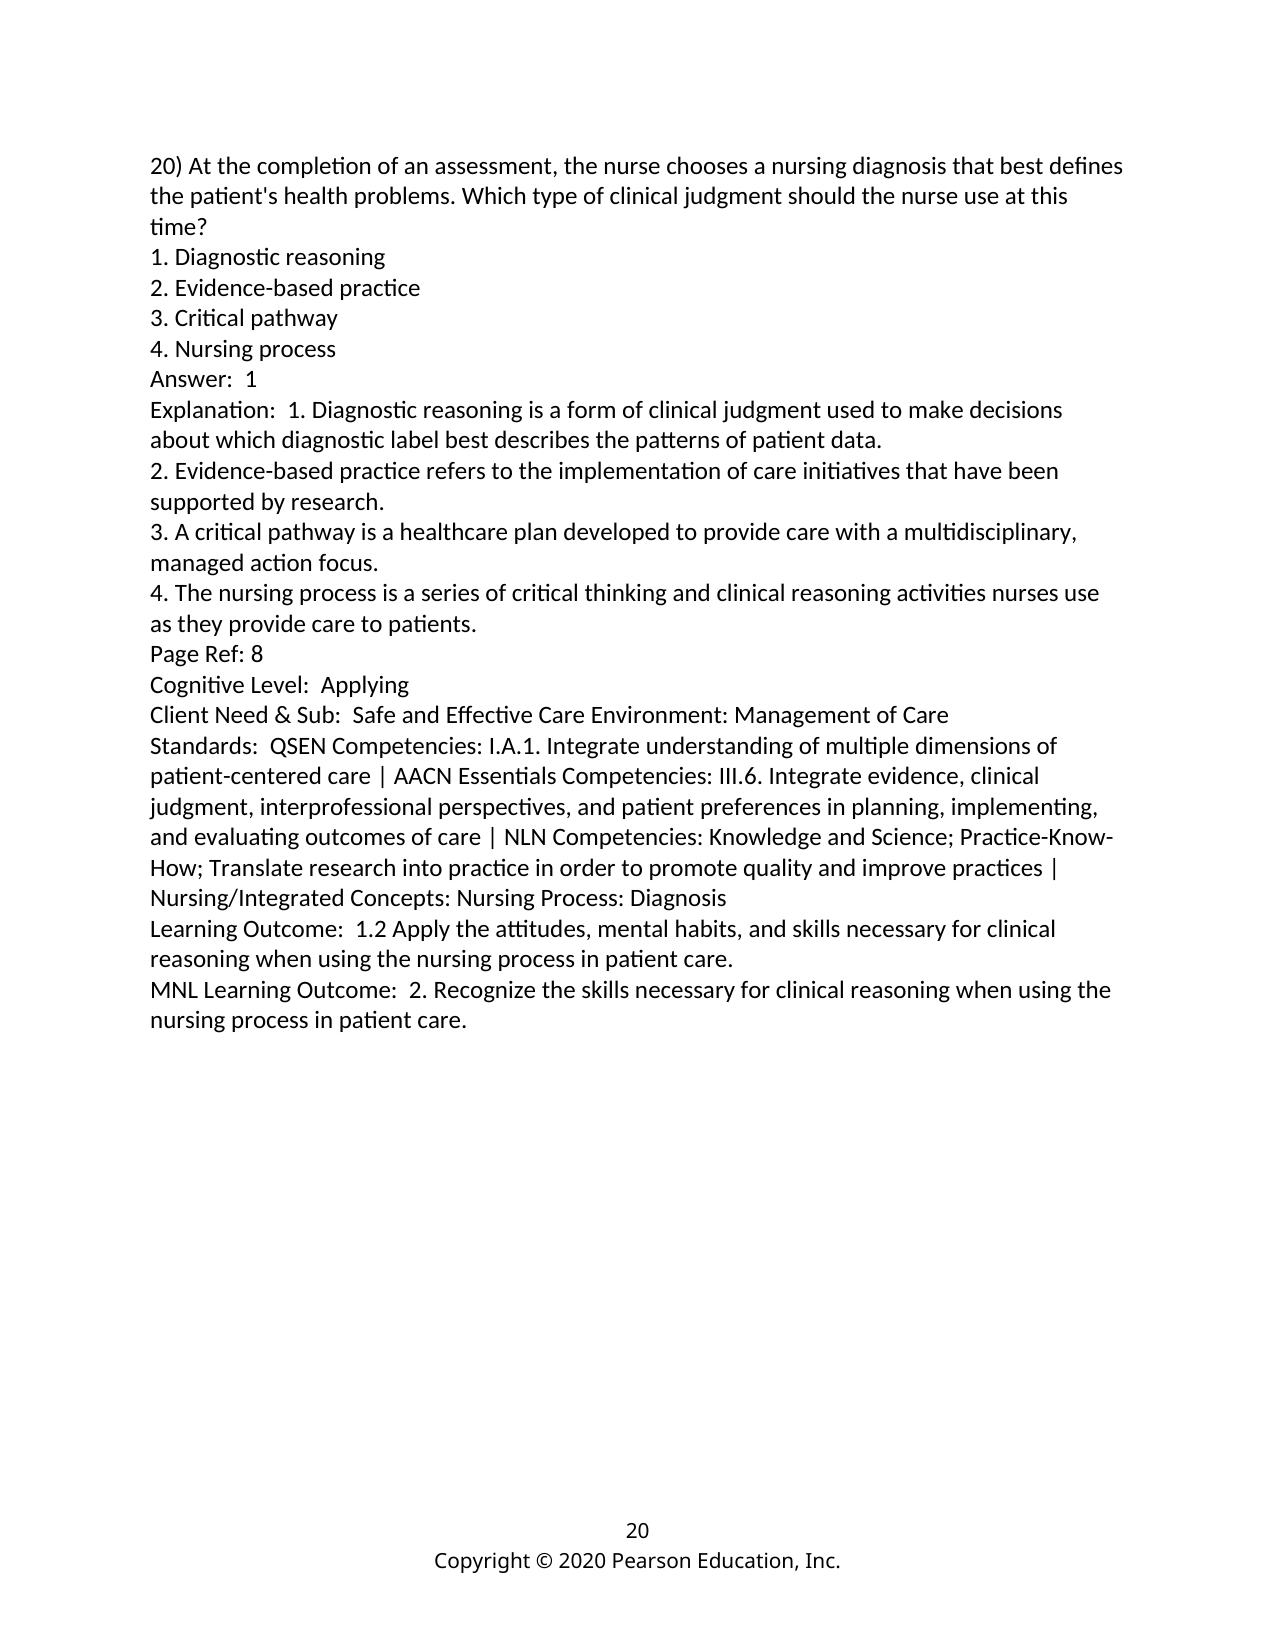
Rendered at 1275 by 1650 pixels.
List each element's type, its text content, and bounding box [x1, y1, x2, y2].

text 4. The nursing process is a series of critical thinking and clinical reasoning activities nurses use as they provide care to patients. [150, 577, 1125, 638]
text 3. Critical pathway [150, 303, 1125, 333]
text 2. Evidence-based practice [150, 272, 1125, 303]
text 2. Evidence-based practice refers to the implementation of care initiatives that have been supported by research. [150, 455, 1125, 516]
text 4. Nursing process [150, 333, 1125, 364]
text Standards: QSEN Competencies: I.A.1. Integrate understanding of multiple dimensions of patient-centered care | AACN Essentials Competencies: III.6. Integrate evidence, clinical judgment, interprofessional perspectives, and patient preferences in planning, implementing, and evaluating outcomes of care | NLN Competencies: Knowledge and Science; Practice-Know-How; Translate research into practice in order to promote quality and improve practices | Nursing/Integrated Concepts: Nursing Process: Diagnosis [150, 730, 1125, 913]
text Learning Outcome: 1.2 Apply the attitudes, mental habits, and skills necessary for clinical reasoning when using the nursing process in patient care. [150, 913, 1125, 974]
text Answer: 1 [150, 364, 1125, 394]
text 1. Diagnostic reasoning [150, 242, 1125, 272]
subtitle 20) At the completion of an assessment, the nurse chooses a nursing diagnosis that best defines the patient's health problems. Which type of clinical judgment should the nurse use at this time? [150, 150, 1125, 242]
text Cognitive Level: Applying [150, 669, 1125, 699]
text Explanation: 1. Diagnostic reasoning is a form of clinical judgment used to make decisions about which diagnostic label best describes the patterns of patient data. [150, 394, 1125, 455]
text 3. A critical pathway is a healthcare plan developed to provide care with a multidisciplinary, managed action focus. [150, 516, 1125, 577]
text Page Ref: 8 [150, 638, 1125, 669]
text Client Need & Sub: Safe and Effective Care Environment: Management of Care [150, 699, 1125, 730]
text MNL Learning Outcome: 2. Recognize the skills necessary for clinical reasoning when using the nursing process in patient care. [150, 974, 1125, 1035]
